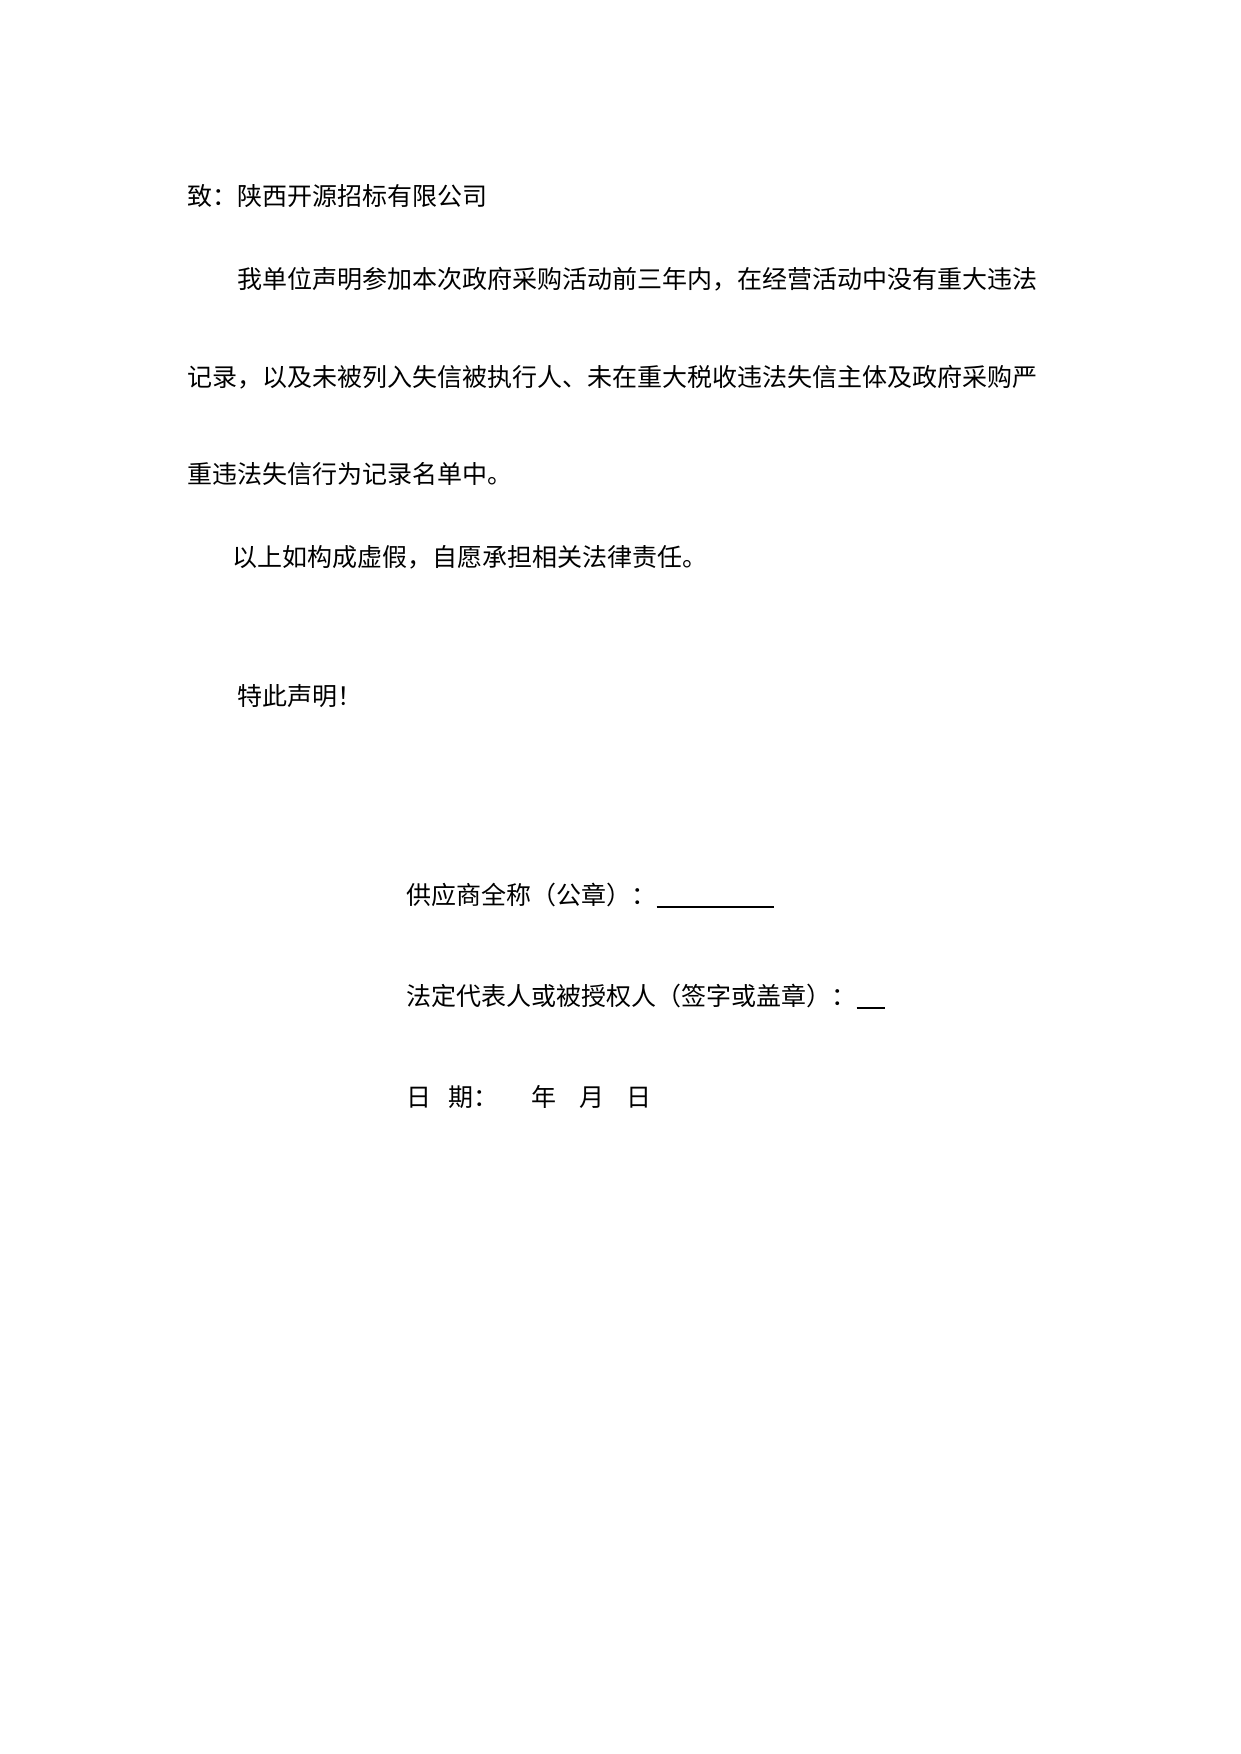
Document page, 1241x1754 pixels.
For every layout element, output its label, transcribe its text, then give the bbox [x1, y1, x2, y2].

text 以上如构成虚假，自愿承担相关法律责任。 [187, 523, 1053, 588]
text 致：陕西开源招标有限公司 [187, 162, 1053, 227]
text 日 期： 年 月 日 [187, 1063, 1053, 1128]
text 我单位声明参加本次政府采购活动前三年内，在经营活动中没有重大违法记录，以及未被列入失信被执行人、未在重大税收违法失信主体及政府采购严重违法失信行为记录名单中。 [187, 245, 1053, 505]
text 法定代表人或被授权人（签字或盖章）： [187, 962, 1053, 1027]
text 特此声明！ [187, 662, 1053, 727]
text 供应商全称（公章）： [187, 861, 1053, 926]
